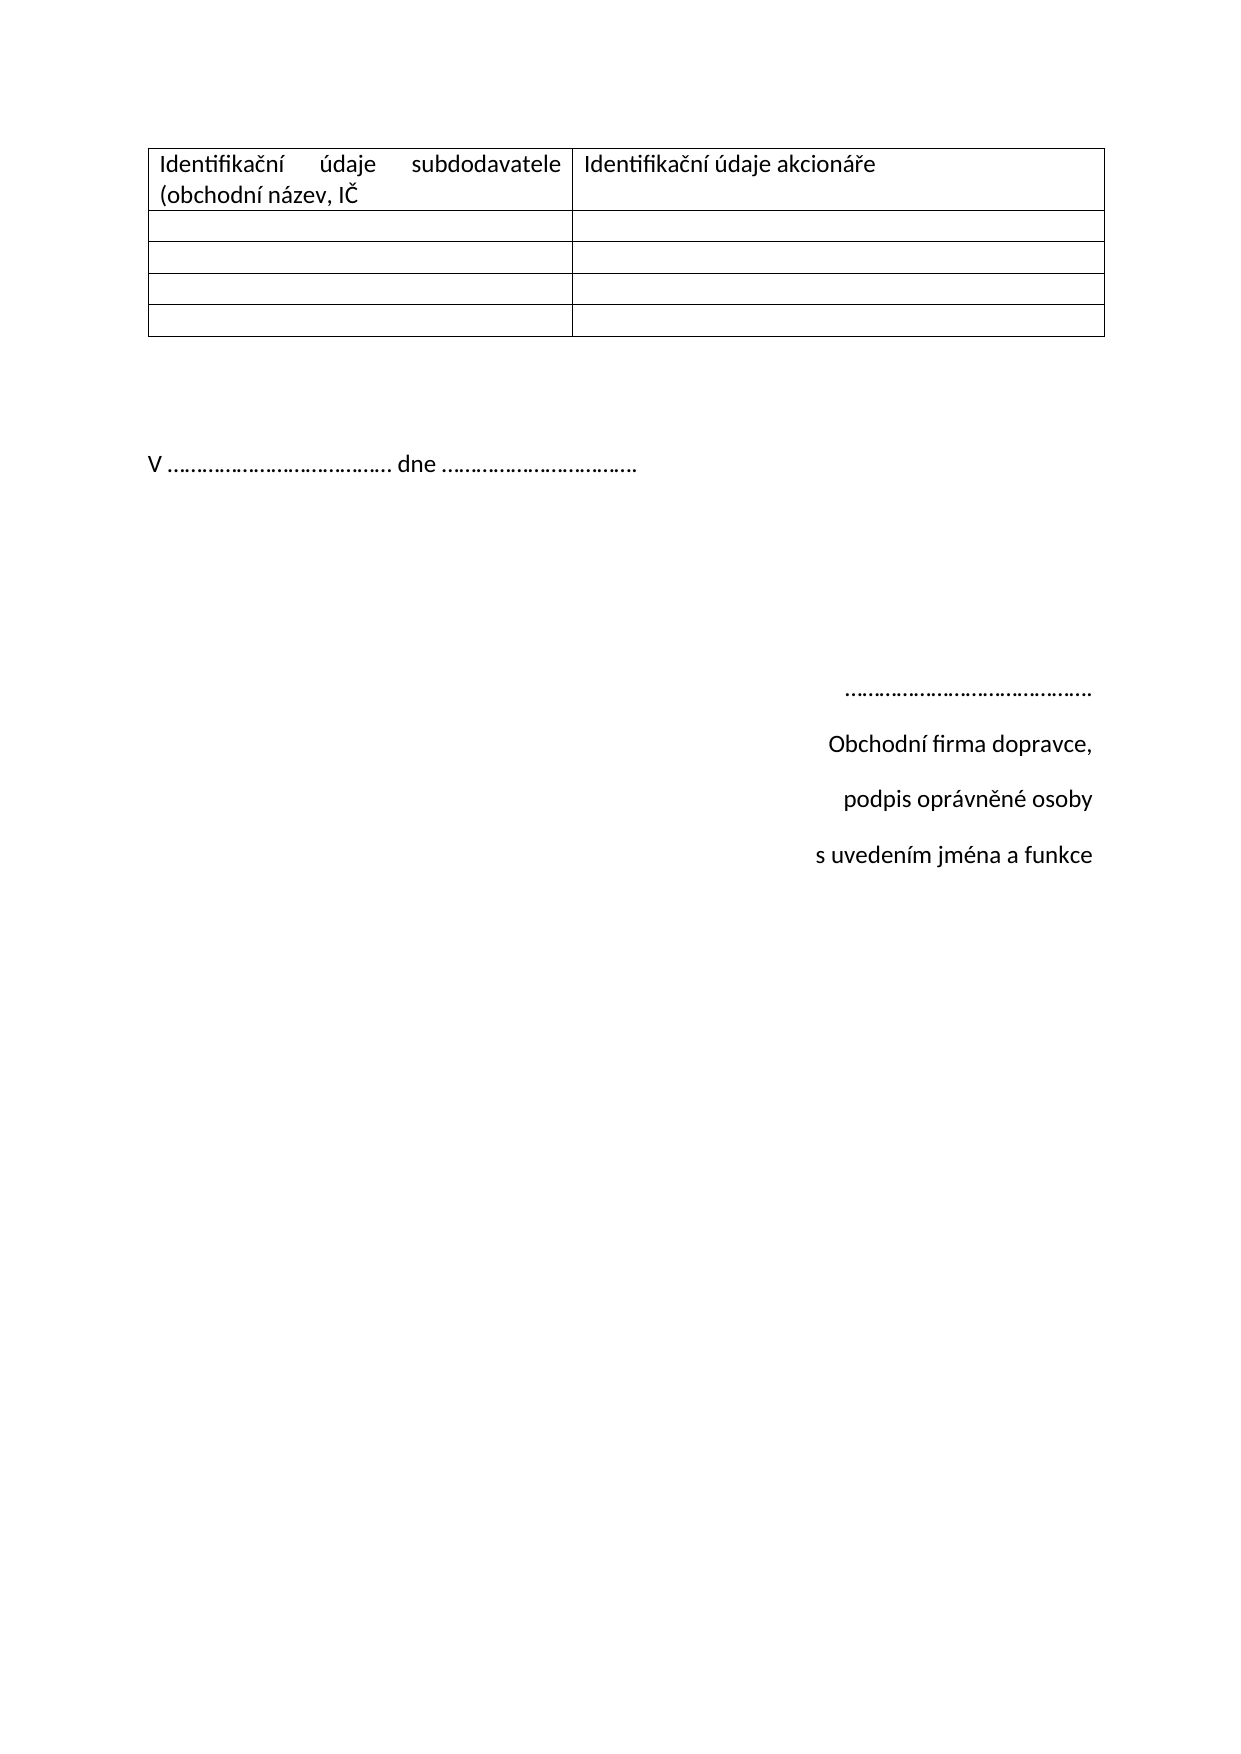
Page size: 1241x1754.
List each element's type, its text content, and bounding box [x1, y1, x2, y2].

text podpis oprávněné osoby [148, 784, 1093, 814]
table_header Identifikační údaje subdodavatele (obchodní název, IČ [149, 149, 572, 210]
table_cell [573, 274, 1104, 304]
table_cell [149, 274, 572, 304]
text s uvedením jména a funkce [148, 839, 1093, 870]
text Obchodní firma dopravce, [148, 728, 1093, 758]
table_cell [573, 242, 1104, 273]
text V ………………………………… dne ……………………………. [148, 449, 1093, 479]
text ……………………………………. [148, 672, 1093, 702]
table_cell [573, 211, 1104, 241]
table_header Identifikační údaje akcionáře [573, 149, 1104, 210]
table_cell [149, 305, 572, 336]
table_cell [573, 305, 1104, 336]
table_cell [149, 211, 572, 241]
table_cell [149, 242, 572, 273]
